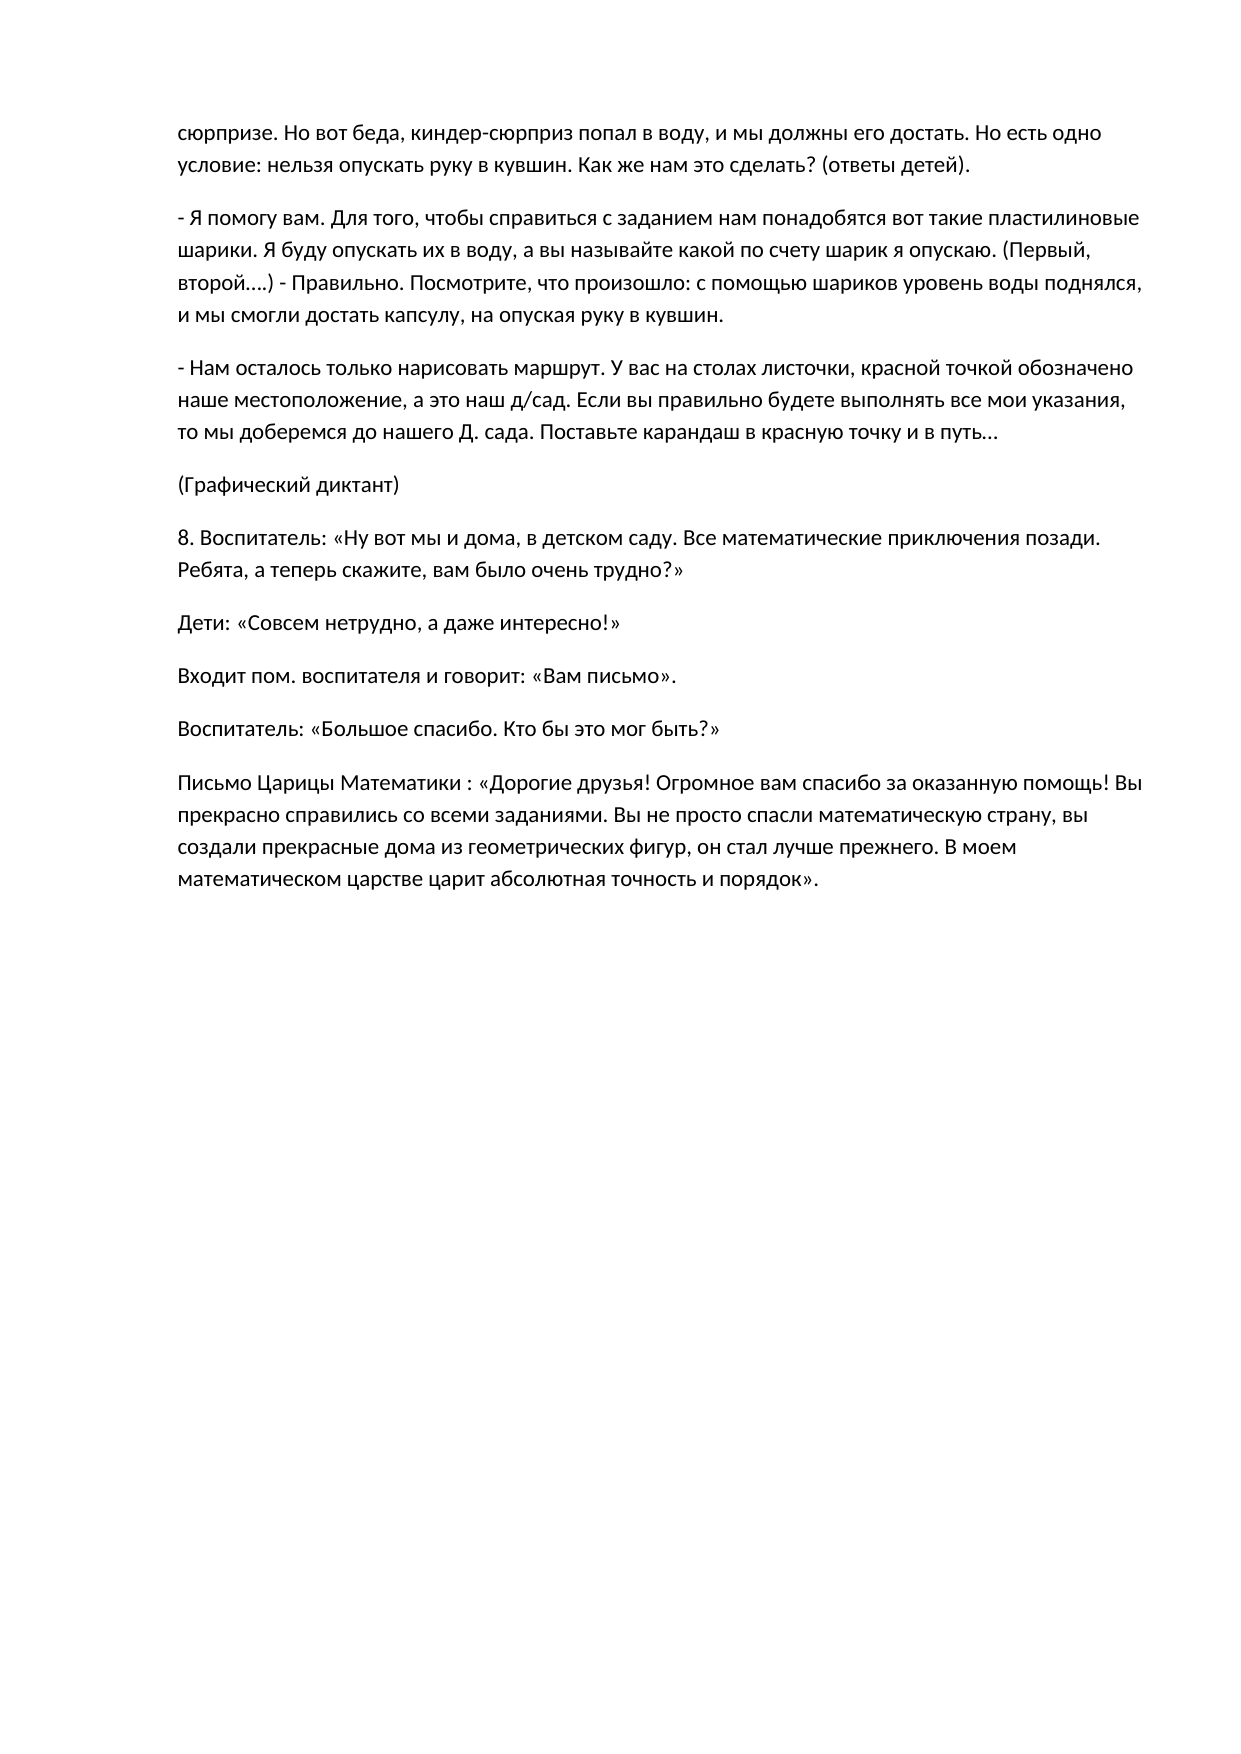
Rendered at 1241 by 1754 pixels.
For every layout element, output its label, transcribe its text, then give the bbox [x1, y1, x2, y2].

text 8. Воспитатель: «Ну вот мы и дома, в детском саду. Все математические приключения позади. Ребята, а теперь скажите, вам было очень трудно?» [177, 523, 1152, 583]
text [177, 118, 1152, 178]
text Дети: «Совсем нетрудно, а даже интересно!» [177, 608, 1152, 637]
text (Графический диктант) [177, 470, 1152, 498]
text Воспитатель: «Большое спасибо. Кто бы это мог быть?» [177, 714, 1152, 743]
text Входит пом. воспитателя и говорит: «Вам письмо». [177, 662, 1152, 689]
text - Нам осталось только нарисовать маршрут. У вас на столах листочки, красной точкой обозначено наше местоположение, а это наш д/сад. Если вы правильно будете выполнять все мои указания, то мы доберемся до нашего Д. сада. Поставьте карандаш в красную точку и в путь… [177, 353, 1152, 445]
text - Я помогу вам. Для того, чтобы справиться с заданием нам понадобятся вот такие пластилиновые шарики. Я буду опускать их в воду, а вы называйте какой по счету шарик я опускаю. (Первый, второй….) - Правильно. Посмотрите, что произошло: с помощью шариков уровень воды поднялся, и мы смогли достать капсулу, на опуская руку в кувшин. [177, 203, 1152, 328]
text Письмо Царицы Математики : «Дорогие друзья! Огромное вам спасибо за оказанную помощь! Вы прекрасно справились со всеми заданиями. Вы не просто спасли математическую страну, вы создали прекрасные дома из геометрических фигур, он стал лучше прежнего. В моем математическом царстве царит абсолютная точность и порядок». [177, 768, 1152, 892]
